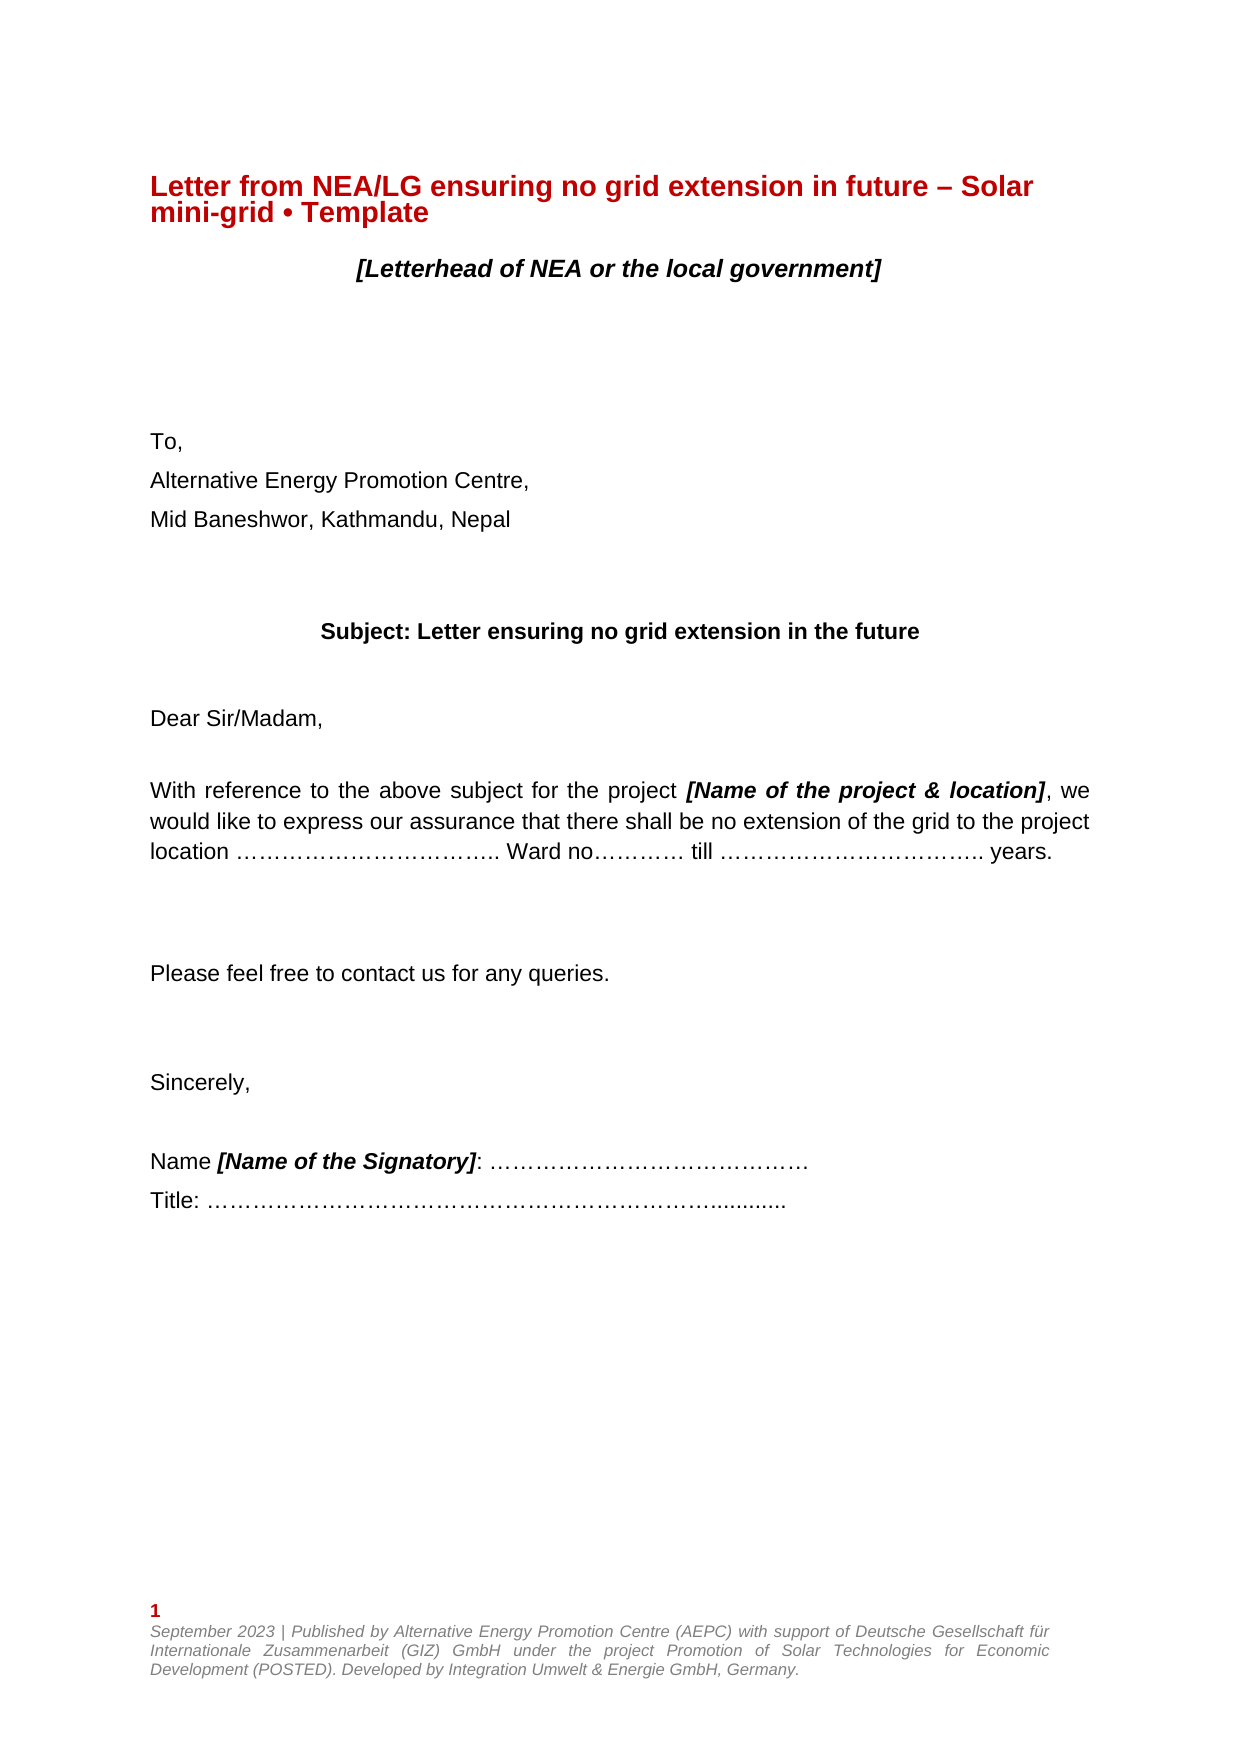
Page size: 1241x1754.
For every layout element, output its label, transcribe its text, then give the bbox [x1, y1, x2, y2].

text Dear Sir/Madam, [150, 704, 1090, 731]
text With reference to the above subject for the project [Name of the project & location], we would like to express our assurance that there shall be no extension of the grid to the project location …………………………….. Ward no………… till …………………………….. years. [150, 777, 1090, 864]
text Subject: Letter ensuring no grid extension in the future [150, 618, 1090, 644]
text [Letterhead of NEA or the local government] [150, 254, 1090, 282]
text Mid Baneshwor, Kathmandu, Nepal [150, 506, 1090, 532]
text Alternative Energy Promotion Centre, [150, 467, 1090, 493]
subtitle Letter from NEA/LG ensuring no grid extension in future – Solar mini-grid • Template [150, 175, 1090, 229]
text To, [150, 428, 1090, 455]
text Please feel free to contact us for any queries. [150, 959, 1090, 986]
text Sincerely, [150, 1069, 1090, 1095]
text Title: …………………………………………………………............ [150, 1187, 1090, 1213]
text Name [Name of the Signatory]: …………………………………… [150, 1148, 1090, 1174]
